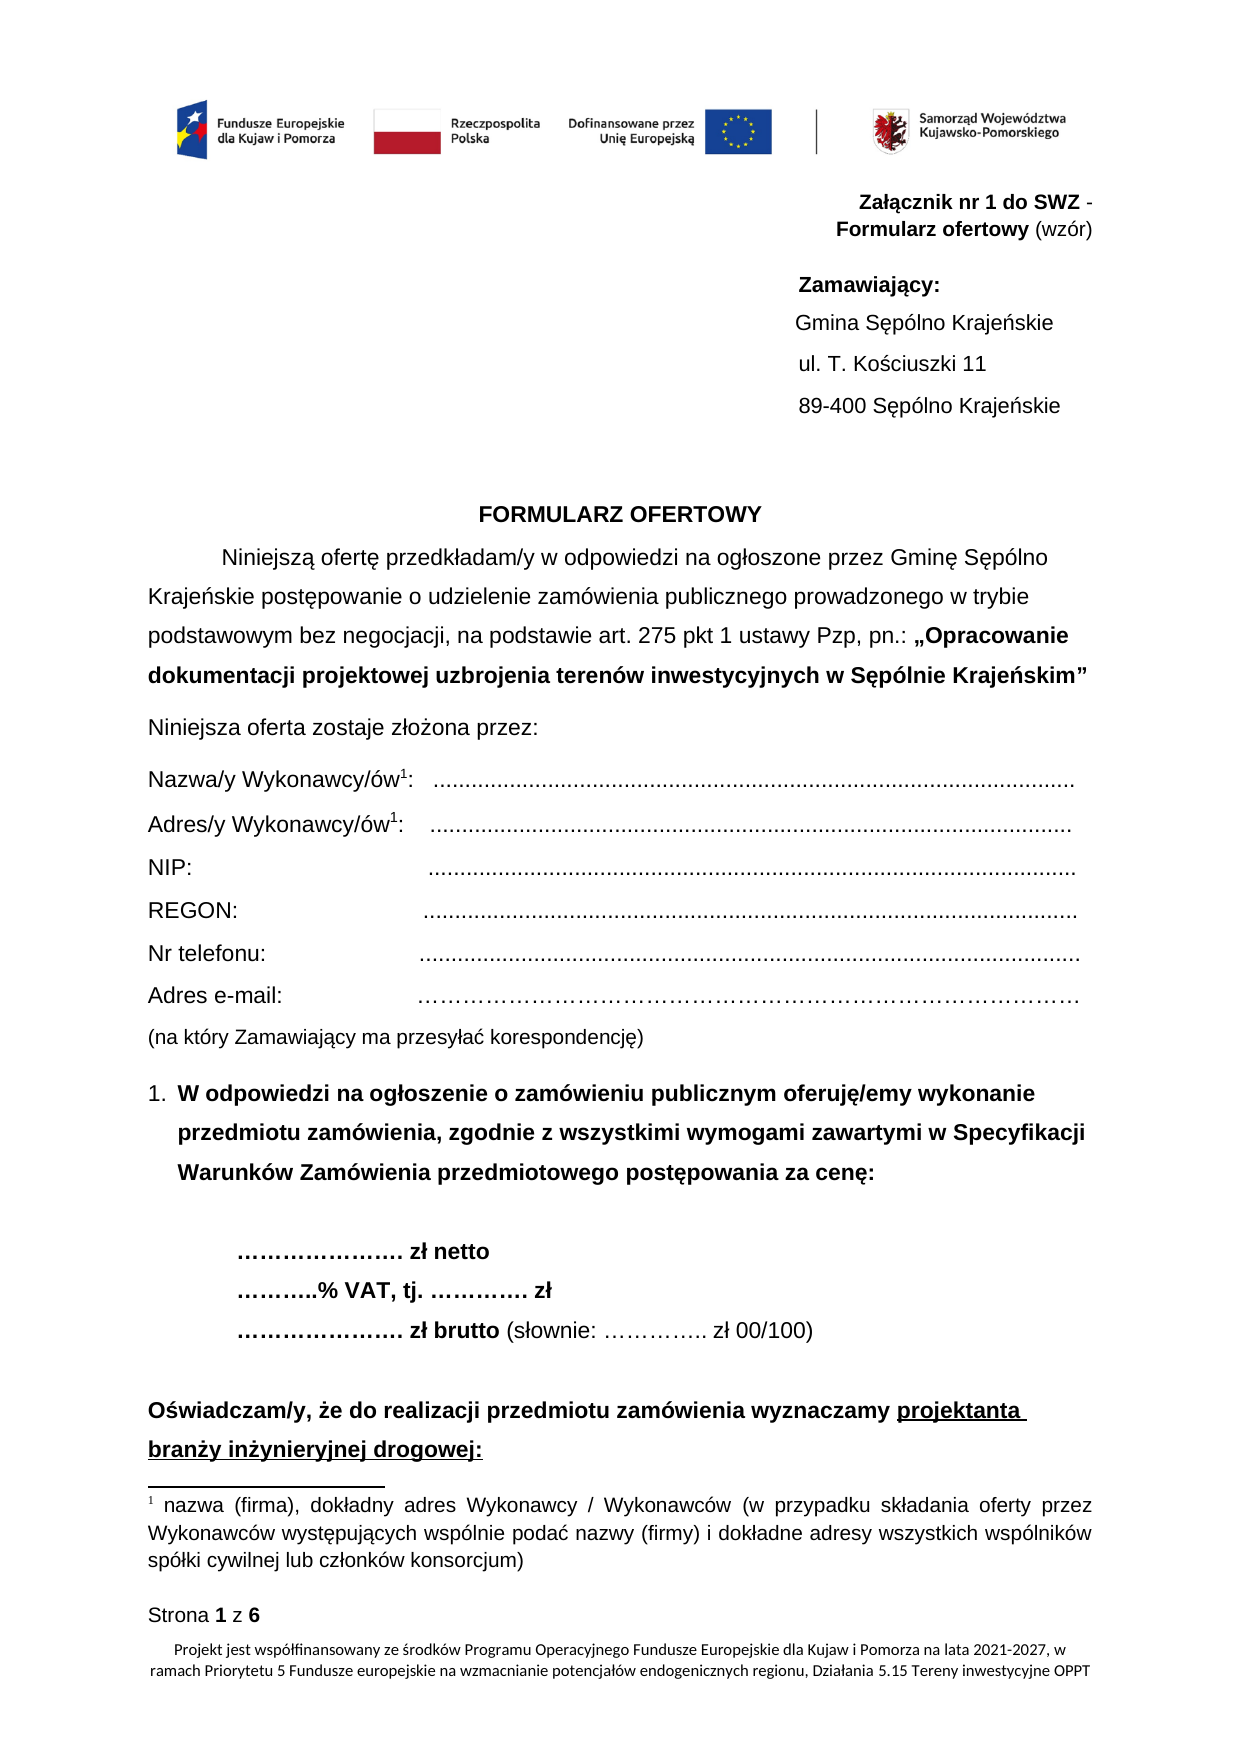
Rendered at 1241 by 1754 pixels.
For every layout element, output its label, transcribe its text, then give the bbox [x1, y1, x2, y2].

list Oświadczam/y, że do realizacji przedmiotu zamówienia wyznaczamy projektanta branży inżynieryjnej drogowej: [148, 1397, 1093, 1462]
list Załącznik nr 1 do SWZ - Formularz ofertowy (wzór) [148, 189, 1093, 241]
text FORMULARZ OFERTOWY [148, 501, 1093, 527]
text Nr telefonu: ........................................................................................................ [148, 939, 1093, 966]
text REGON: ....................................................................................................... [148, 897, 1093, 923]
text Nazwa/y Wykonawcy/ów: ..................................................................................................... [148, 766, 1093, 792]
text Niniejszą ofertę przedkładam/y w odpowiedzi na ogłoszone przez Gminę Sępólno Krajeńskie postępowanie o udzielenie zamówienia publicznego prowadzonego w trybie podstawowym bez negocjacji, na podstawie art. 275 pkt 1 ustawy Pzp, pn.: „Opracowanie dokumentacji projektowej uzbrojenia terenów inwestycyjnych w Sępólnie Krajeńskim” [148, 543, 1093, 688]
text Zamawiający: [768, 272, 1093, 297]
text Niniejsza oferta zostaje złożona przez: [148, 714, 1093, 740]
list W odpowiedzi na ogłoszenie o zamówieniu publicznym oferuję/emy wykonanie przedmiotu zamówienia, zgodnie z wszystkimi wymogami zawartymi w Specyfikacji Warunków Zamówienia przedmiotowego postępowania za cenę: [148, 1080, 1093, 1185]
list …………………. zł brutto (słownie: ………….. zł 00/100) [236, 1317, 1093, 1343]
text Adres/y Wykonawcy/ów1: ..................................................................................................... [148, 808, 1093, 837]
text 89-400 Sępólno Krajeńskie [768, 393, 1093, 418]
text Adres e-mail: …………………………………………………………………………… [148, 982, 1093, 1008]
text NIP: ...................................................................................................... [148, 854, 1093, 880]
picture [147, 86, 1093, 174]
text ul. T. Kościuszki 11 [768, 351, 1093, 377]
text Gmina Sępólno Krajeńskie [768, 310, 1093, 335]
list …………………. zł netto ………..% VAT, tj. …………. zł [236, 1238, 1093, 1304]
text (na który Zamawiający ma przesyłać korespondencję) [148, 1025, 1093, 1049]
